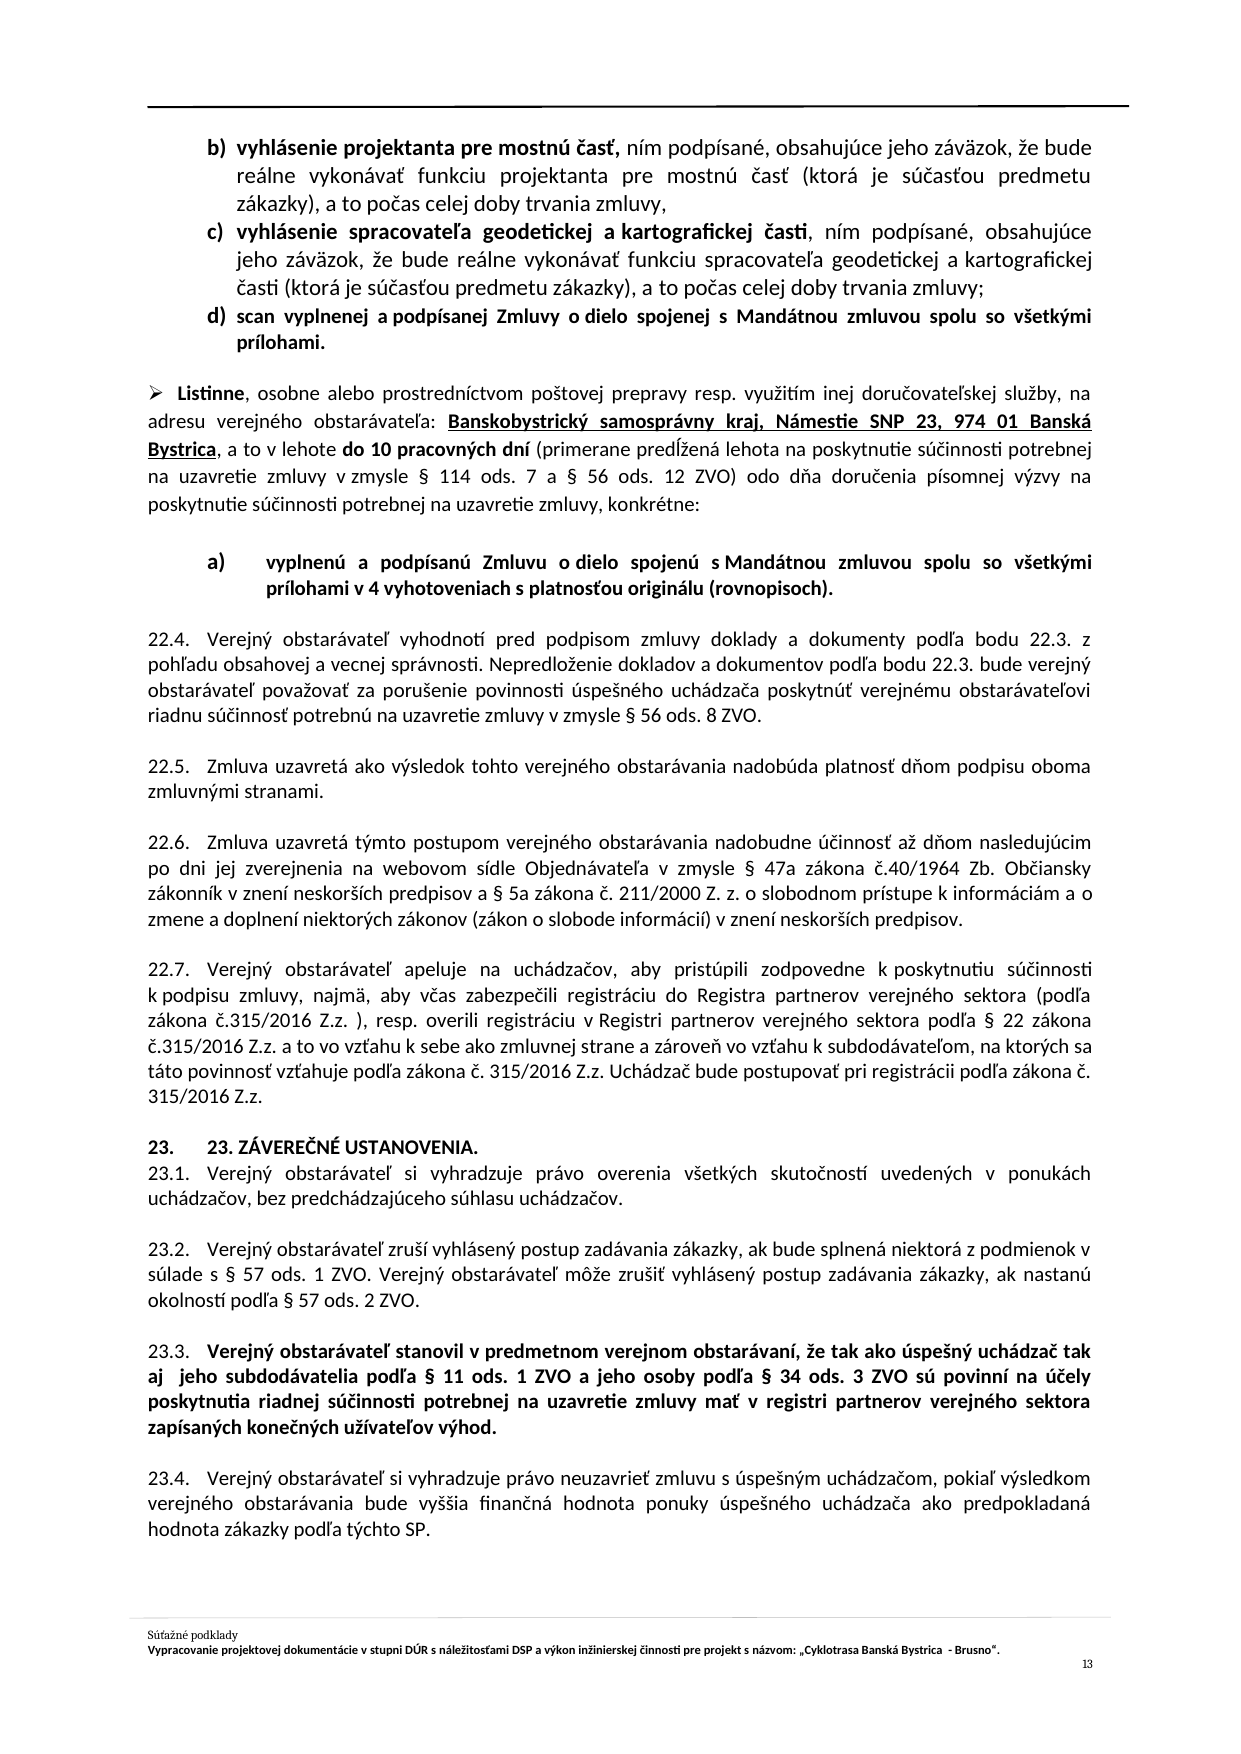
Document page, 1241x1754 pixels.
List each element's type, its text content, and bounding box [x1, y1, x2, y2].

list vyhlásenie spracovateľa geodetickej a kartografickej časti, ním podpísané, obsahujúce jeho záväzok, že bude reálne vykonávať funkciu spracovateľa geodetickej a kartografickej časti (ktorá je súčasťou predmetu zákazky), a to počas celej doby trvania zmluvy; [207, 217, 1092, 301]
list scan vyplnenej a podpísanej Zmluvy o dielo spojenej s Mandátnou zmluvou spolu so všetkými prílohami. [207, 301, 1092, 354]
list Verejný obstarávateľ si vyhradzuje právo overenia všetkých skutočností uvedených v ponukách uchádzačov, bez predchádzajúceho súhlasu uchádzačov. [148, 1160, 1092, 1211]
list Verejný obstarávateľ stanovil v predmetnom verejnom obstarávaní, že tak ako úspešný uchádzač tak aj jeho subdodávatelia podľa § 11 ods. 1 ZVO a jeho osoby podľa § 34 ods. 3 ZVO sú povinní na účely poskytnutia riadnej súčinnosti potrebnej na uzavretie zmluvy mať v registri partnerov verejného sektora zapísaných konečných užívateľov výhod. [148, 1338, 1092, 1439]
list Verejný obstarávateľ vyhodnotí pred podpisom zmluvy doklady a dokumenty podľa bodu 22.3. z pohľadu obsahovej a vecnej správnosti. Nepredloženie dokladov a dokumentov podľa bodu 22.3. bude verejný obstarávateľ považovať za porušenie povinnosti úspešného uchádzača poskytnúť verejnému obstarávateľovi riadnu súčinnosť potrebnú na uzavretie zmluvy v zmysle § 56 ods. 8 ZVO. [148, 626, 1092, 728]
list vyplnenú a podpísanú Zmluvu o dielo spojenú s Mandátnou zmluvou spolu so všetkými prílohami v 4 vyhotoveniach s platnosťou originálu (rovnopisoch). [207, 547, 1092, 601]
list Zmluva uzavretá týmto postupom verejného obstarávania nadobudne účinnosť až dňom nasledujúcim po dni jej zverejnenia na webovom sídle Objednávateľa v zmysle § 47a zákona č.40/1964 Zb. Občiansky zákonník v znení neskorších predpisov a § 5a zákona č. 211/2000 Z. z. o slobodnom prístupe k informáciám a o zmene a doplnení niektorých zákonov (zákon o slobode informácií) v znení neskorších predpisov. [148, 829, 1092, 931]
list Zmluva uzavretá ako výsledok tohto verejného obstarávania nadobúda platnosť dňom podpisu oboma zmluvnými stranami. [148, 753, 1092, 804]
list Listinne, osobne alebo prostredníctvom poštovej prepravy resp. využitím inej doručovateľskej služby, na adresu verejného obstarávateľa: Banskobystrický samosprávny kraj, Námestie SNP 23, 974 01 Banská Bystrica, a to v lehote do 10 pracovných dní (primerane predĺžená lehota na poskytnutie súčinnosti potrebnej na uzavretie zmluvy v zmysle § 114 ods. 7 a § 56 ods. 12 ZVO) odo dňa doručenia písomnej výzvy na poskytnutie súčinnosti potrebnej na uzavretie zmluvy, konkrétne: [148, 380, 1092, 517]
list Verejný obstarávateľ apeluje na uchádzačov, aby pristúpili zodpovedne k poskytnutiu súčinnosti k podpisu zmluvy, najmä, aby včas zabezpečili registráciu do Registra partnerov verejného sektora (podľa zákona č.315/2016 Z.z. ), resp. overili registráciu v Registri partnerov verejného sektora podľa § 22 zákona č.315/2016 Z.z. a to vo vzťahu k sebe ako zmluvnej strane a zároveň vo vzťahu k subdodávateľom, na ktorých sa táto povinnosť vzťahuje podľa zákona č. 315/2016 Z.z. Uchádzač bude postupovať pri registrácii podľa zákona č. 315/2016 Z.z. [148, 957, 1092, 1109]
list Verejný obstarávateľ zruší vyhlásený postup zadávania zákazky, ak bude splnená niektorá z podmienok v súlade s § 57 ods. 1 ZVO. Verejný obstarávateľ môže zrušiť vyhlásený postup zadávania zákazky, ak nastanú okolností podľa § 57 ods. 2 ZVO. [148, 1236, 1092, 1312]
list Verejný obstarávateľ si vyhradzuje právo neuzavrieť zmluvu s úspešným uchádzačom, pokiaľ výsledkom verejného obstarávania bude vyššia finančná hodnota ponuky úspešného uchádzača ako predpokladaná hodnota zákazky podľa týchto SP. [148, 1465, 1092, 1541]
list 23. ZÁVEREČNÉ USTANOVENIA. [148, 1134, 1092, 1160]
list vyhlásenie projektanta pre mostnú časť, ním podpísané, obsahujúce jeho záväzok, že bude reálne vykonávať funkciu projektanta pre mostnú časť (ktorá je súčasťou predmetu zákazky), a to počas celej doby trvania zmluvy, [207, 133, 1092, 217]
